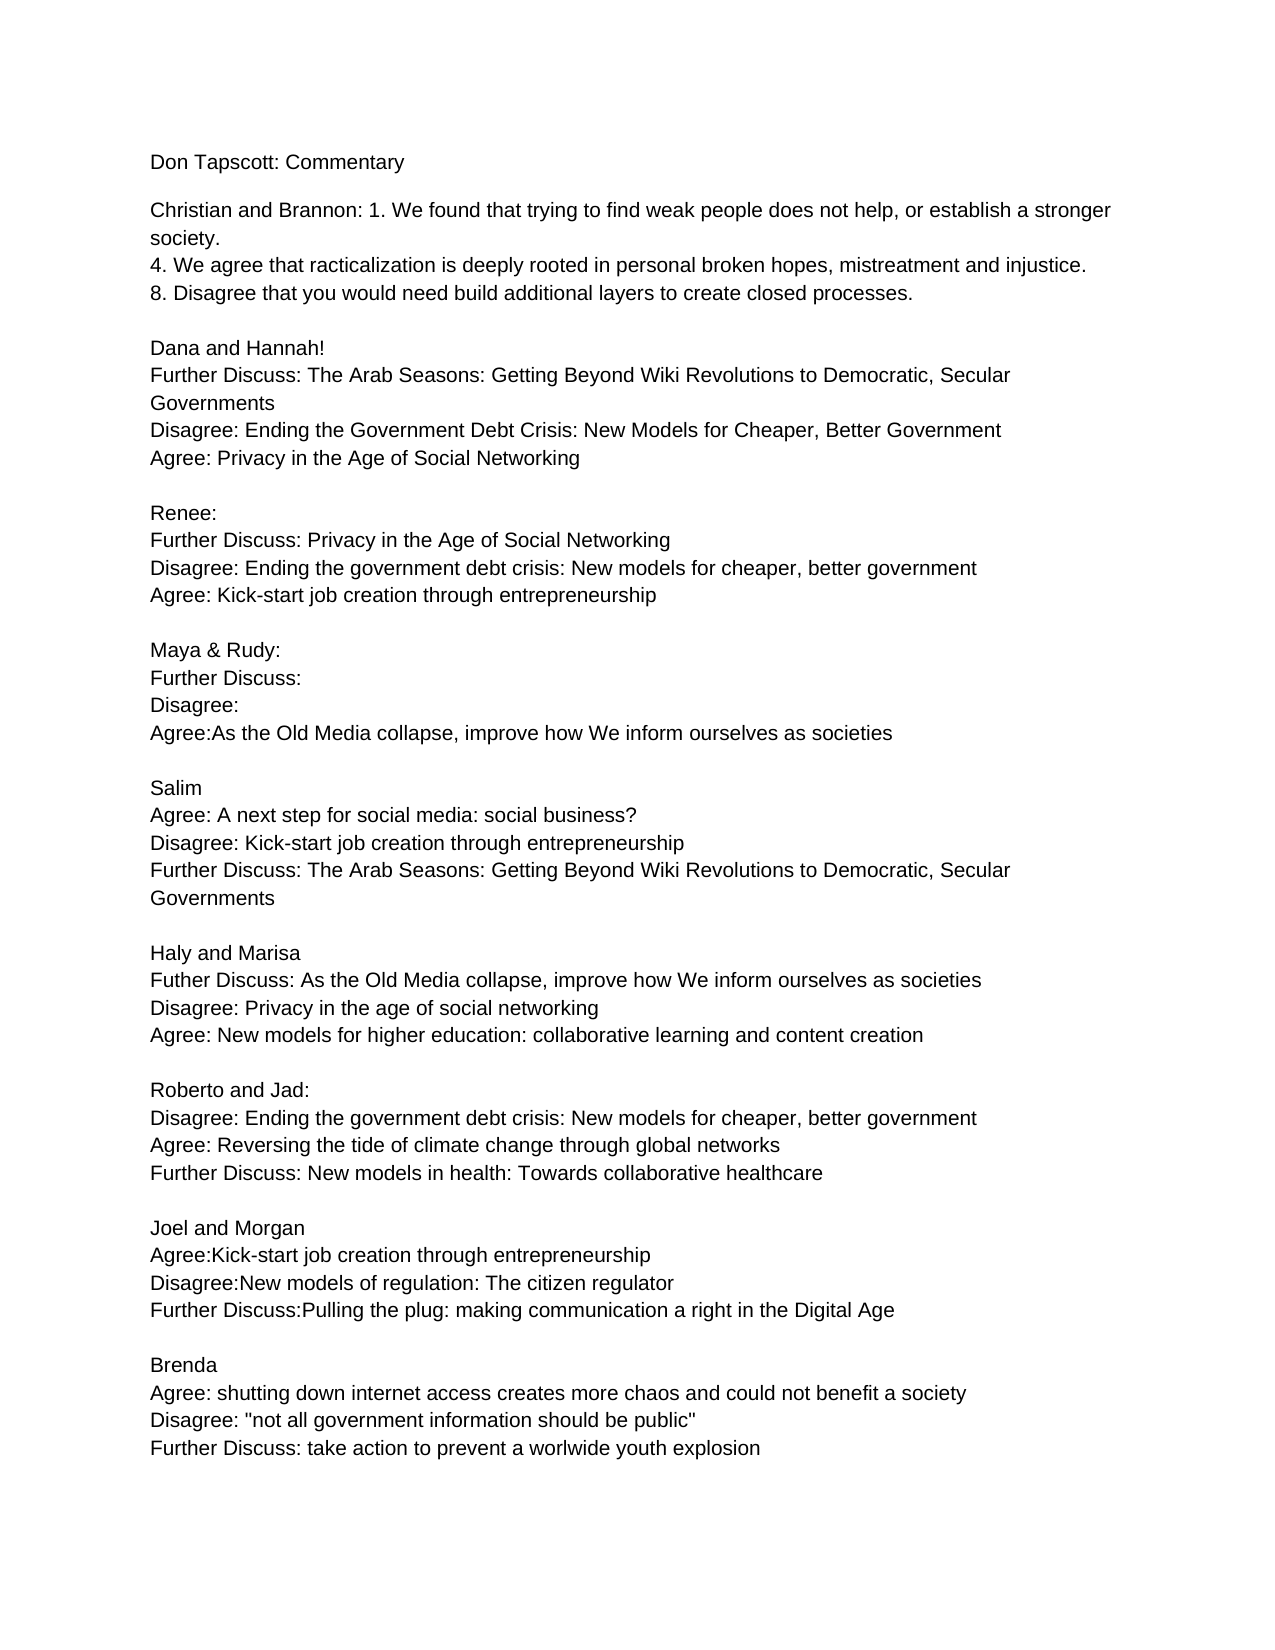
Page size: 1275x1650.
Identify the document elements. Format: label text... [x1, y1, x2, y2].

text Christian and Brannon: 1. We found that trying to find weak people does not help, or establish a stronger society. 4. We agree that racticalization is deeply rooted in personal broken hopes, mistreatment and injustice. 8. Disagree that you would need build additional layers to create closed processes. Dana and Hannah! Further Discuss: The Arab Seasons: Getting Beyond Wiki Revolutions to Democratic, Secular Governments Disagree: Ending the Government Debt Crisis: New Models for Cheaper, Better Government Agree: Privacy in the Age of Social Networking Renee: Further Discuss: Privacy in the Age of Social Networking Disagree: Ending the government debt crisis: New models for cheaper, better government Agree: Kick-start job creation through entrepreneurship Maya & Rudy: Further Discuss: Disagree: Agree:As the Old Media collapse, improve how We inform ourselves as societies Salim Agree: A next step for social media: social business? Disagree: Kick-start job creation through entrepreneurship Further Discuss: The Arab Seasons: Getting Beyond Wiki Revolutions to Democratic, Secular Governments Haly and Marisa Futher Discuss: As the Old Media collapse, improve how We inform ourselves as societies Disagree: Privacy in the age of social networking Agree: New models for higher education: collaborative learning and content creation Roberto and Jad: Disagree: Ending the government debt crisis: New models for cheaper, better government Agree: Reversing the tide of climate change through global networks Further Discuss: New models in health: Towards collaborative healthcare Joel and Morgan Agree:Kick-start job creation through entrepreneurship Disagree:New models of regulation: The citizen regulator Further Discuss:Pulling the plug: making communication a right in the Digital Age Brenda Agree: shutting down internet access creates more chaos and could not benefit a society Disagree: "not all government information should be public" Further Discuss: take action to prevent a worlwide youth explosion [150, 198, 1125, 1460]
text Don Tapscott: Commentary [150, 150, 1125, 174]
